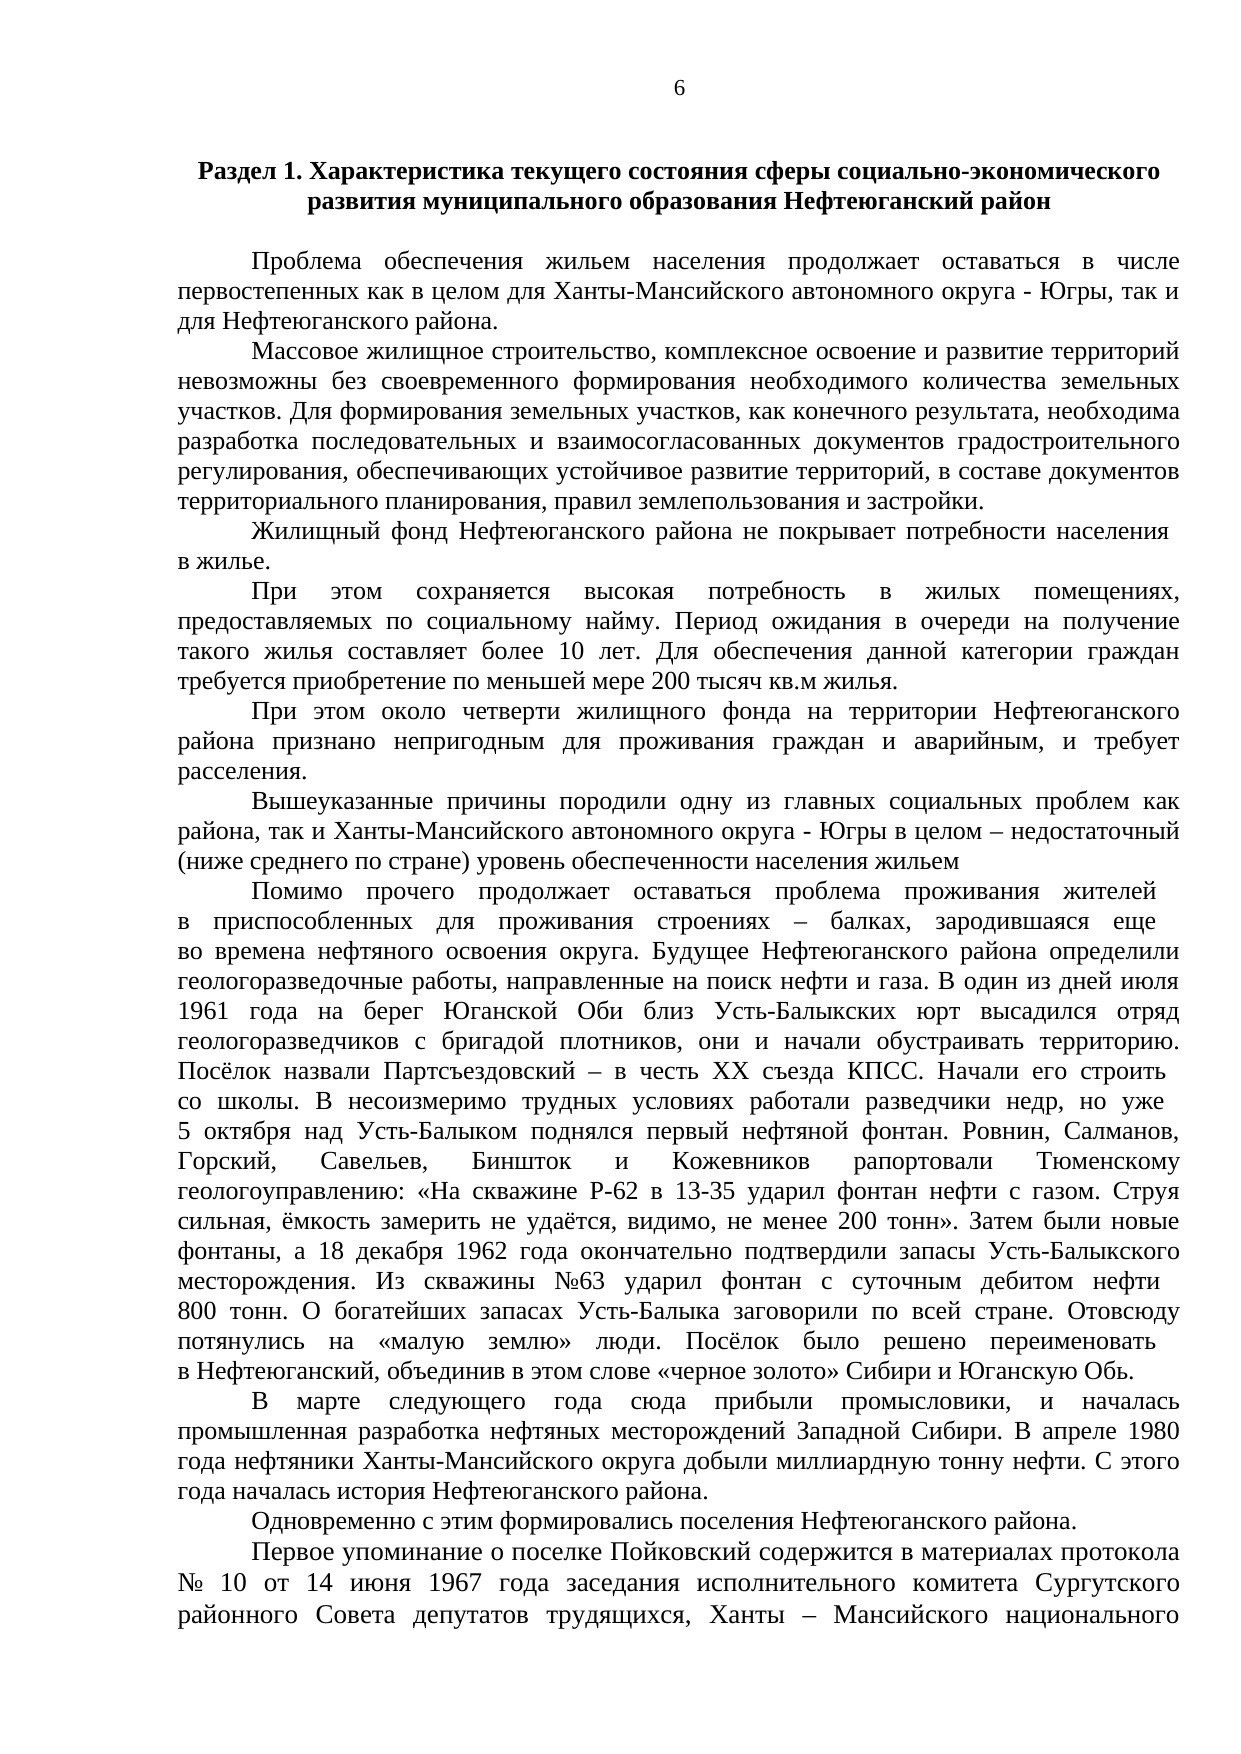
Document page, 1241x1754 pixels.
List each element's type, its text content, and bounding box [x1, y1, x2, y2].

text Массовое жилищное строительство, комплексное освоение и развитие территорий невозможны без своевременного формирования необходимого количества земельных участков. Для формирования земельных участков, как конечного результата, необходима разработка последовательных и взаимосогласованных документов градостроительного регулирования, обеспечивающих устойчивое развитие территорий, в составе документов территориального планирования, правил землепользования и застройки. [177, 335, 1181, 515]
text Помимо прочего продолжает оставаться проблема проживания жителей в приспособленных для проживания строениях – балках, зародившаяся еще во времена нефтяного освоения округа. Будущее Нефтеюганского района определили геологоразведочные работы, направленные на поиск нефти и газа. В один из дней июля 1961 года на берег Юганской Оби близ Усть-Балыкских юрт высадился отряд геологоразведчиков с бригадой плотников, они и начали обустраивать территорию. Посёлок назвали Партсъездовский – в честь ХХ съезда КПСС. Начали его строить со школы. В несоизмеримо трудных условиях работали разведчики недр, но уже 5 октября над Усть-Балыком поднялся первый нефтяной фонтан. Ровнин, Салманов, Горский, Савельев, Биншток и Кожевников рапортовали Тюменскому геологоуправлению: «На скважине Р-62 в 13-35 ударил фонтан нефти с газом. Струя сильная, ёмкость замерить не удаётся, видимо, не менее 200 тонн». Затем были новые фонтаны, а 18 декабря 1962 года окончательно подтвердили запасы Усть-Балыкского месторождения. Из скважины №63 ударил фонтан с суточным дебитом нефти 800 тонн. О богатейших запасах Усть-Балыка заговорили по всей стране. Отовсюду потянулись на «малую землю» люди. Посёлок было решено переименовать в Нефтеюганский, объединив в этом слове «черное золото» Сибири и Юганскую Обь. [177, 875, 1181, 1385]
text В марте следующего года сюда прибыли промысловики, и началась промышленная разработка нефтяных месторождений Западной Сибири. В апреле 1980 года нефтяники Ханты-Мансийского округа добыли миллиардную тонну нефти. С этого года началась история Нефтеюганского района. [177, 1385, 1181, 1505]
list Одновременно с этим формировались поселения Нефтеюганского района. [177, 1505, 1181, 1535]
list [177, 1535, 1181, 1629]
text Вышеуказанные причины породили одну из главных социальных проблем как района, так и Ханты-Мансийского автономного округа - Югры в целом – недостаточный (ниже среднего по стране) уровень обеспеченности населения жильем [177, 785, 1181, 875]
text Проблема обеспечения жильем населения продолжает оставаться в числе первостепенных как в целом для Ханты-Мансийского автономного округа - Югры, так и для Нефтеюганского района. [177, 245, 1181, 335]
text Раздел 1. Характеристика текущего состояния сферы социально-экономического развития муниципального образования Нефтеюганский район [177, 155, 1181, 215]
text При этом около четверти жилищного фонда на территории Нефтеюганского района признано непригодным для проживания граждан и аварийным, и требует расселения. [177, 695, 1181, 785]
text При этом сохраняется высокая потребность в жилых помещениях, предоставляемых по социальному найму. Период ожидания в очереди на получение такого жилья составляет более 10 лет. Для обеспечения данной категории граждан требуется приобретение по меньшей мере 200 тысяч кв.м жилья. [177, 575, 1181, 695]
text Жилищный фонд Нефтеюганского района не покрывает потребности населения в жилье. [177, 515, 1181, 575]
